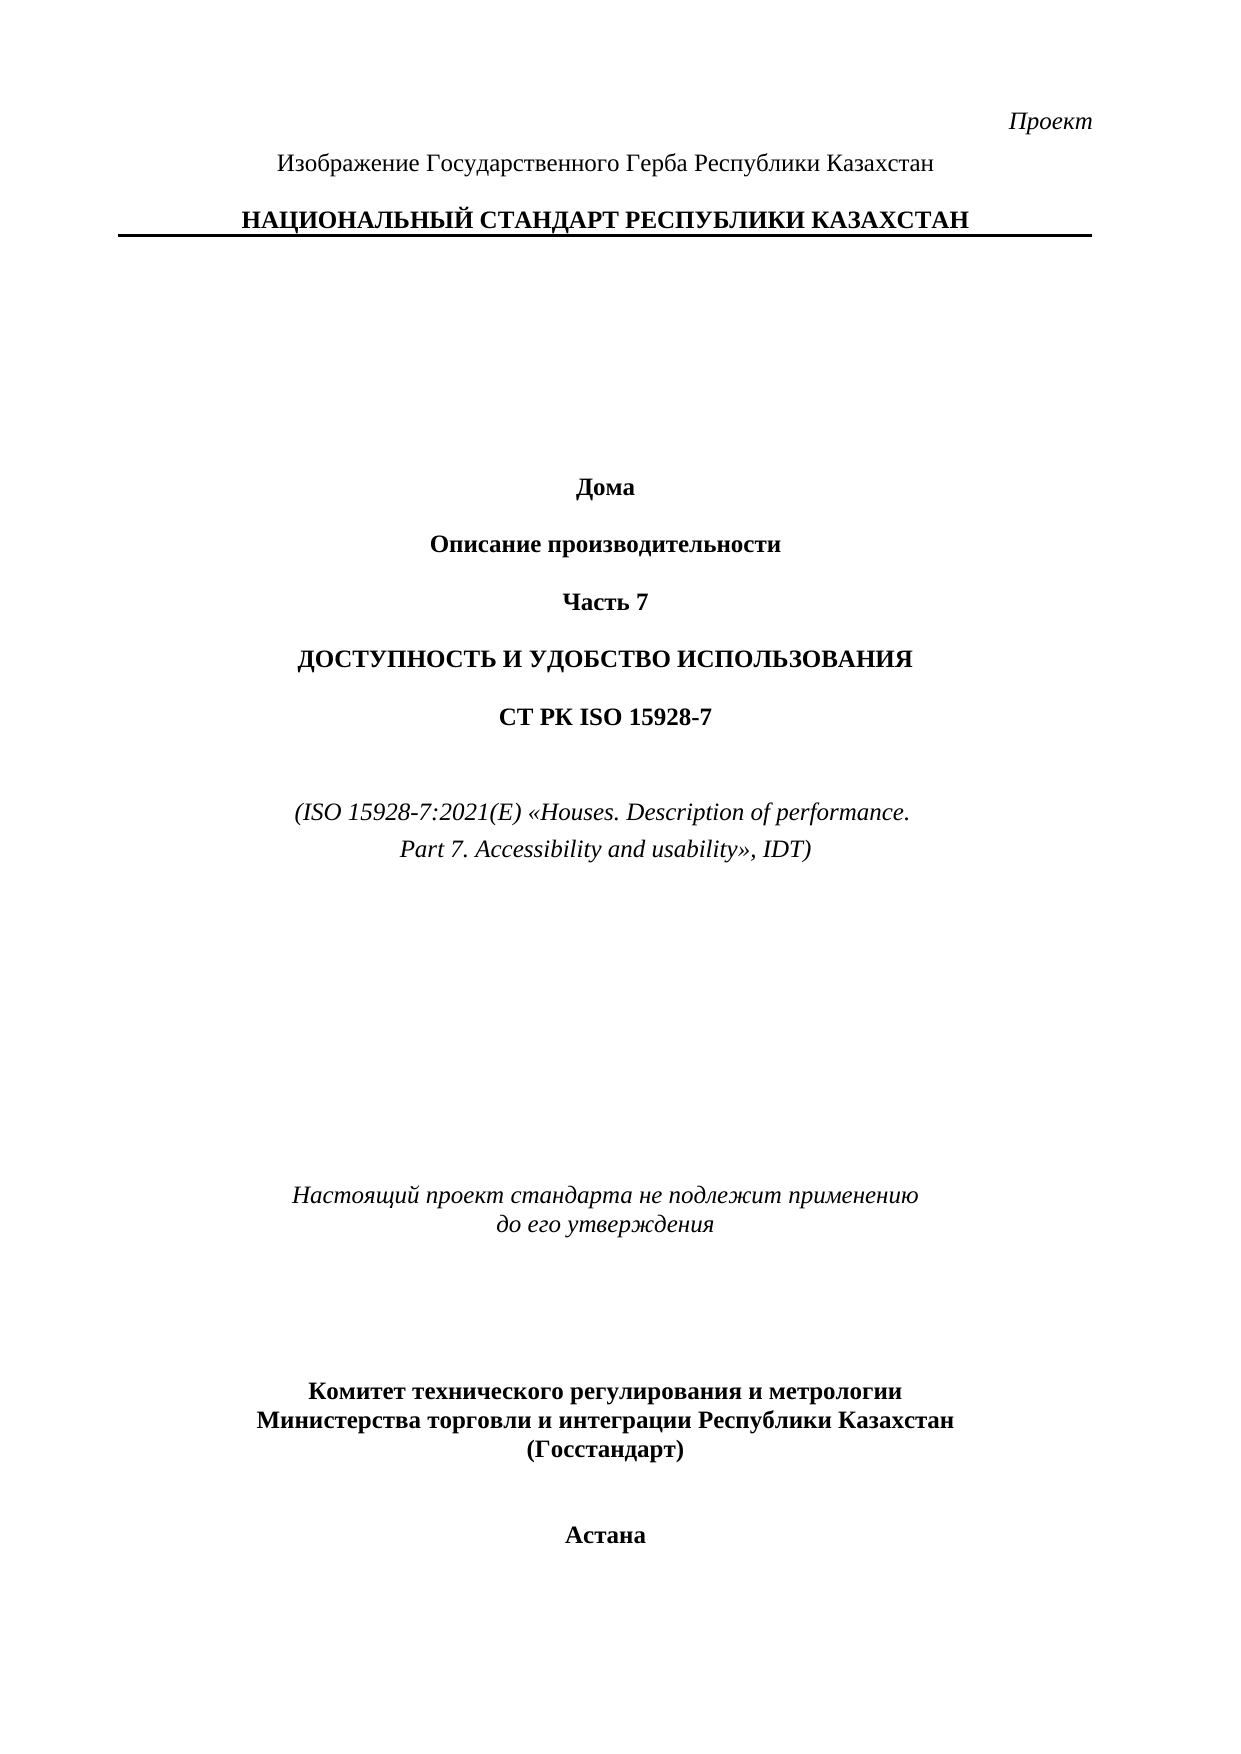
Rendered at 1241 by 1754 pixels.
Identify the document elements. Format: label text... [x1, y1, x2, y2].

text ДОСТУПНОСТЬ И УДОБСТВО ИСПОЛЬЗОВАНИЯ [118, 644, 1092, 673]
text (Госстандарт) [118, 1434, 1092, 1463]
text Настоящий проект стандарта не подлежит применению [118, 1180, 1092, 1209]
text Описание производительности [118, 529, 1092, 558]
text Изображение Государственного Герба Республики Казахстан [118, 148, 1092, 176]
text Министерства торговли и интеграции Республики Казахстан [118, 1405, 1092, 1434]
text НАЦИОНАЛЬНЫЙ СТАНДАРТ РЕСПУБЛИКИ КАЗАХСТАН [118, 205, 1092, 234]
text (ISO 15928-7:2021(E) «Houses. Description of performance. Part 7. Accessibility and usability», IDT) [118, 788, 1092, 863]
text СТ РК ISO 15928-7 [118, 702, 1092, 731]
text Часть 7 [118, 587, 1092, 616]
text до его утверждения [118, 1209, 1092, 1237]
text Комитет технического регулирования и метрологии [118, 1376, 1092, 1405]
text Дома [118, 472, 1092, 501]
text Астана [118, 1520, 1092, 1549]
